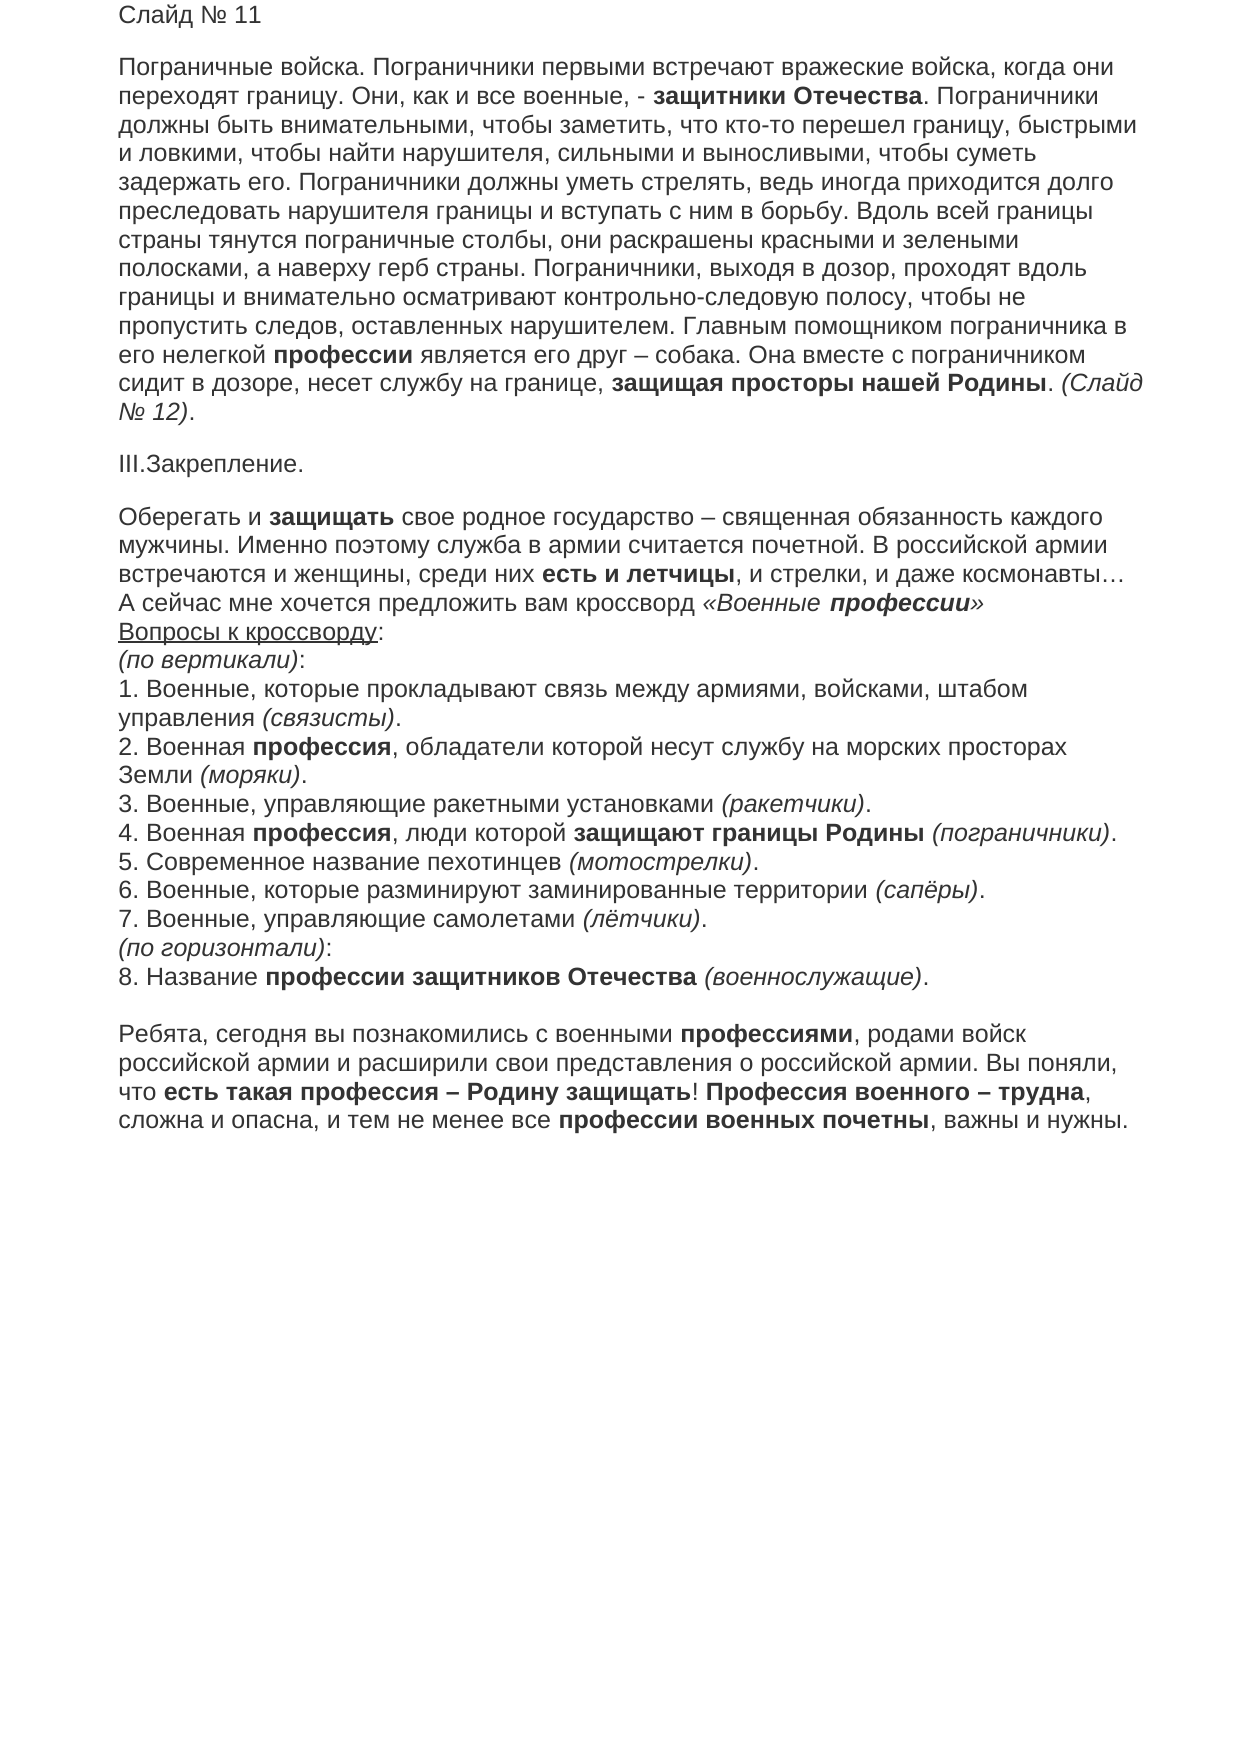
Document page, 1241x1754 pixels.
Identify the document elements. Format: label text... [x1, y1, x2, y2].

text А сейчас мне хочется предложить вам кроссворд «Военные профессии» [118, 588, 1152, 617]
text Пограничные войска. Пограничники первыми встречают вражеские войска, когда они переходят границу. Они, как и все военные, - защитники Отечества. Пограничники должны быть внимательными, чтобы заметить, что кто-то перешел границу, быстрыми и ловкими, чтобы найти нарушителя, сильными и выносливыми, чтобы суметь задержать его. Пограничники должны уметь стрелять, ведь иногда приходится долго преследовать нарушителя границы и вступать с ним в борьбу. Вдоль всей границы страны тянутся пограничные столбы, они раскрашены красными и зелеными полосками, а наверху герб страны. Пограничники, выходя в дозор, проходят вдоль границы и внимательно осматривают контрольно-следовую полосу, чтобы не пропустить следов, оставленных нарушителем. Главным помощником пограничника в его нелегкой профессии является его друг – собака. Она вместе с пограничником сидит в дозоре, несет службу на границе, защищая просторы нашей Родины. (Слайд № 12). [118, 52, 1152, 426]
text 7. Военные, управляющие самолетами (лётчики). [118, 904, 1152, 933]
text Вопросы к кроссворду: [118, 617, 1152, 645]
text Слайд № 11 [118, 0, 1152, 29]
text Оберегать и защищать свое родное государство – священная обязанность каждого мужчины. Именно поэтому служба в армии считается почетной. В российской армии встречаются и женщины, среди них есть и летчицы, и стрелки, и даже космонавты… [118, 502, 1152, 588]
text III.Закрепление. [118, 449, 1152, 478]
text (по горизонтали): [118, 933, 1152, 962]
text 4. Военная профессия, люди которой защищают границы Родины (пограничники). [118, 818, 1152, 847]
text 5. Современное название пехотинцев (мотострелки). [118, 847, 1152, 875]
text (по вертикали): [118, 645, 1152, 674]
text 6. Военные, которые разминируют заминированные территории (сапёры). [118, 875, 1152, 904]
text 3. Военные, управляющие ракетными установками (ракетчики). [118, 789, 1152, 818]
text Ребята, сегодня вы познакомились с военными профессиями, родами войск российской армии и расширили свои представления о российской армии. Вы поняли, что есть такая профессия – Родину защищать! Профессия военного – трудна, сложна и опасна, и тем не менее все профессии военных почетны, важны и нужны. [118, 1019, 1152, 1134]
text 1. Военные, которые прокладывают связь между армиями, войсками, штабом управления (связисты). [118, 674, 1152, 732]
text 8. Название профессии защитников Отечества (военнослужащие). [118, 962, 1152, 990]
text 2. Военная профессия, обладатели которой несут службу на морских просторах Земли (моряки). [118, 732, 1152, 789]
